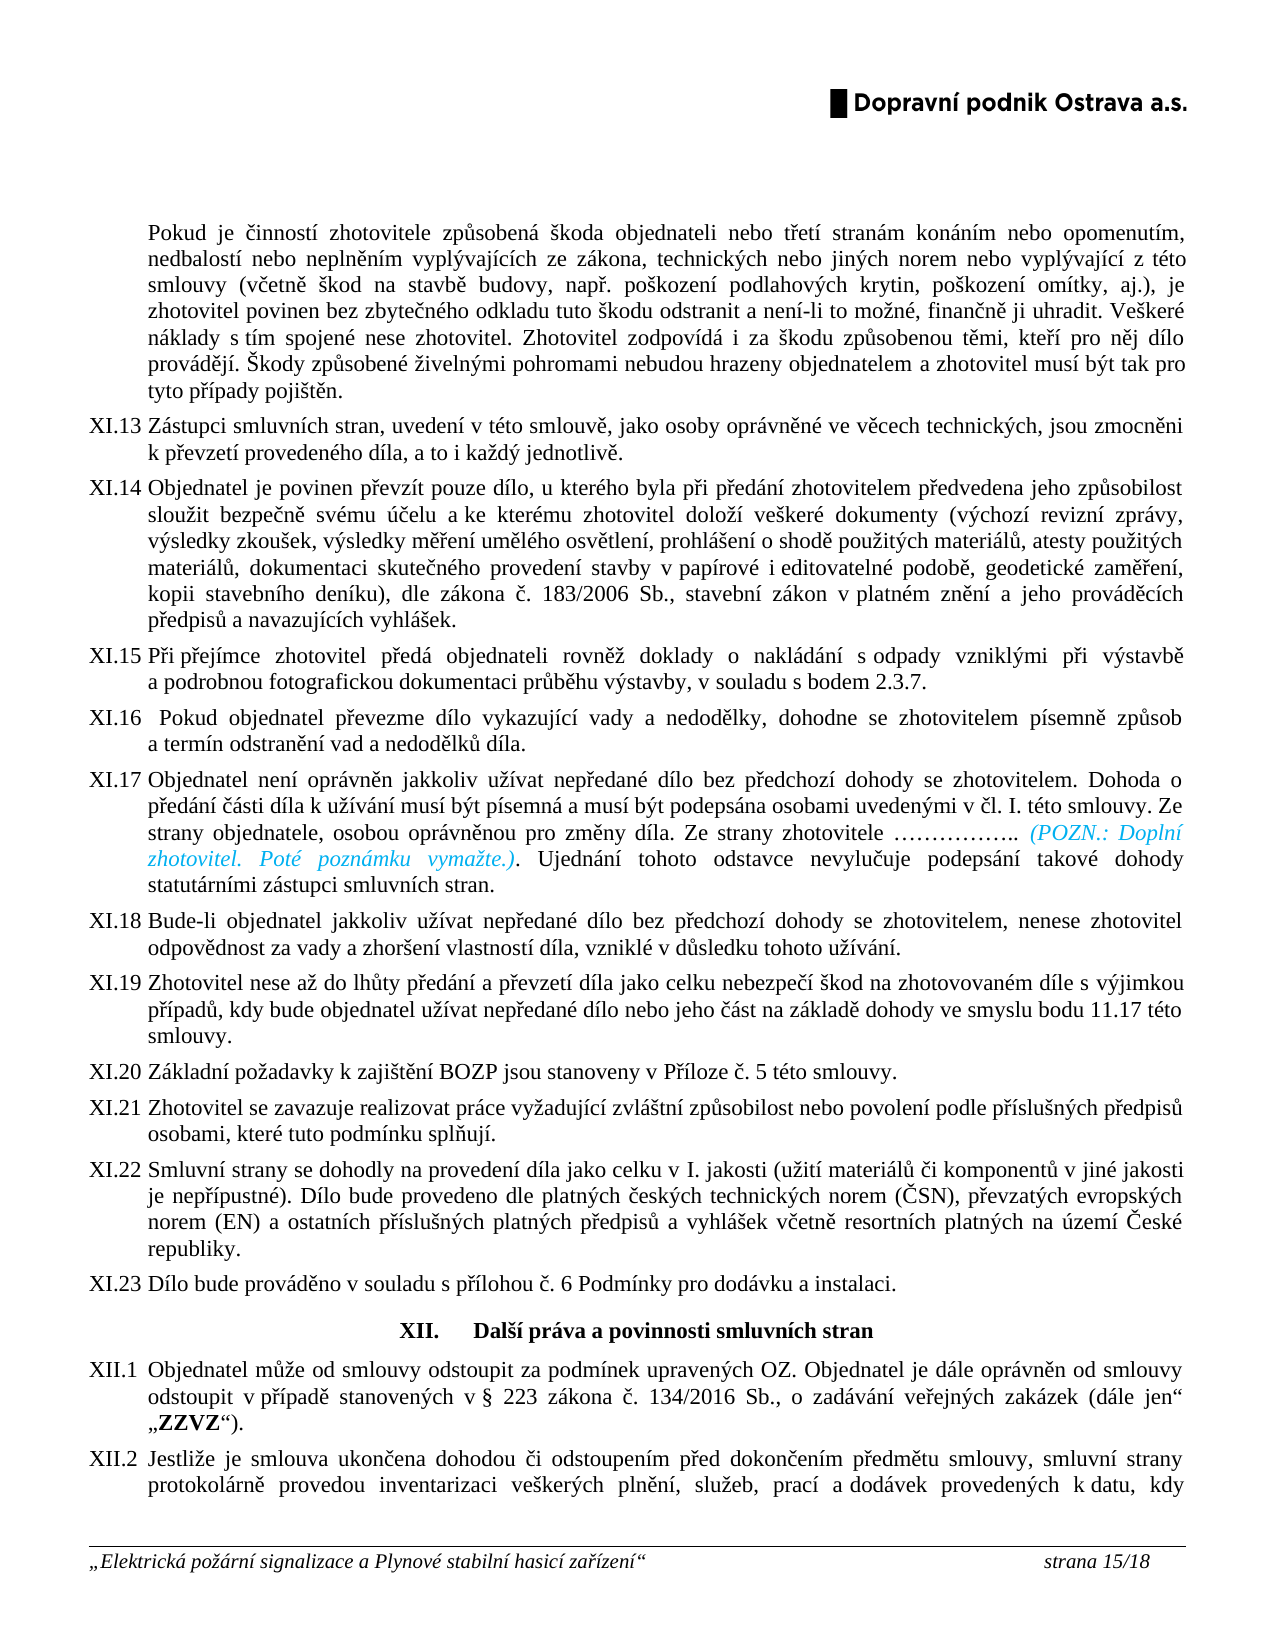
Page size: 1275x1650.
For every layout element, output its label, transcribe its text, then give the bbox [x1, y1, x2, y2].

list Objednatel je povinen převzít pouze dílo, u kterého byla při předání zhotovitelem předvedena jeho způsobilost sloužit bezpečně svému účelu a ke kterému zhotovitel doloží veškeré dokumenty (výchozí revizní zprávy, výsledky zkoušek, výsledky měření umělého osvětlení, prohlášení o shodě použitých materiálů, atesty použitých materiálů, dokumentaci skutečného provedení stavby v papírové i editovatelné podobě, geodetické zaměření, kopii stavebního deníku), dle zákona č. 183/2006 Sb., stavební zákon v platném znění a jeho prováděcích předpisů a navazujících vyhlášek. [89, 474, 1184, 633]
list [89, 1445, 1184, 1498]
list Zástupci smluvních stran, uvedení v této smlouvě, jako osoby oprávněné ve věcech technických, jsou zmocněni k převzetí provedeného díla, a to i každý jednotlivě. [89, 412, 1184, 465]
list Dílo bude prováděno v souladu s přílohou č. 6 Podmínky pro dodávku a instalaci. [89, 1270, 1184, 1297]
list Zhotovitel se zavazuje realizovat práce vyžadující zvláštní způsobilost nebo povolení podle příslušných předpisů osobami, které tuto podmínku splňují. [89, 1093, 1184, 1146]
list Při přejímce zhotovitel předá objednateli rovněž doklady o nakládání s odpady vzniklými při výstavbě a podrobnou fotografickou dokumentaci průběhu výstavby, v souladu s bodem 2.3.7. [89, 642, 1184, 695]
subtitle Další práva a povinnosti smluvních stran [89, 1318, 1184, 1344]
list Smluvní strany se dohodly na provedení díla jako celku v I. jakosti (užití materiálů či komponentů v jiné jakosti je nepřípustné). Dílo bude provedeno dle platných českých technických norem (ČSN), převzatých evropských norem (EN) a ostatních příslušných platných předpisů a vyhlášek včetně resortních platných na území České republiky. [89, 1156, 1184, 1261]
list Základní požadavky k zajištění BOZP jsou stanoveny v Příloze č. 5 této smlouvy. [89, 1058, 1184, 1084]
text Pokud je činností zhotovitele způsobená škoda objednateli nebo třetí stranám konáním nebo opomenutím, nedbalostí nebo neplněním vyplývajících ze zákona, technických nebo jiných norem nebo vyplývající z této smlouvy (včetně škod na stavbě budovy, např. poškození podlahových krytin, poškození omítky, aj.), je zhotovitel povinen bez zbytečného odkladu tuto škodu odstranit a není-li to možné, finančně ji uhradit. Veškeré náklady s tím spojené nese zhotovitel. Zhotovitel zodpovídá i za škodu způsobenou těmi, kteří pro něj dílo provádějí. Škody způsobené živelnými pohromami nebudou hrazeny objednatelem a zhotovitel musí být tak pro tyto případy pojištěn. [148, 218, 1186, 403]
list Objednatel může od smlouvy odstoupit za podmínek upravených OZ. Objednatel je dále oprávněn od smlouvy odstoupit v případě stanovených v § 223 zákona č. 134/2016 Sb., o zadávání veřejných zakázek (dále jen“ „ZZVZ“). [89, 1356, 1184, 1436]
list Pokud objednatel převezme dílo vykazující vady a nedodělky, dohodne se zhotovitelem písemně způsob a termín odstranění vad a nedodělků díla. [89, 704, 1184, 757]
list Bude-li objednatel jakkoliv užívat nepředané dílo bez předchozí dohody se zhotovitelem, nenese zhotovitel odpovědnost za vady a zhoršení vlastností díla, vzniklé v důsledku tohoto užívání. [89, 907, 1184, 960]
list Objednatel není oprávněn jakkoliv užívat nepředané dílo bez předchozí dohody se zhotovitelem. Dohoda o předání části díla k užívání musí být písemná a musí být podepsána osobami uvedenými v čl. I. této smlouvy. Ze strany objednatele, osobou oprávněnou pro změny díla. Ze strany zhotovitele …………….. (POZN.: Doplní zhotovitel. Poté poznámku vymažte.). Ujednání tohoto odstavce nevylučuje podepsání takové dohody statutárními zástupci smluvních stran. [89, 766, 1184, 898]
picture [830, 89, 1187, 118]
list Zhotovitel nese až do lhůty předání a převzetí díla jako celku nebezpečí škod na zhotovovaném díle s výjimkou případů, kdy bude objednatel užívat nepředané dílo nebo jeho část na základě dohody ve smyslu bodu 11.17 této smlouvy. [89, 969, 1184, 1048]
